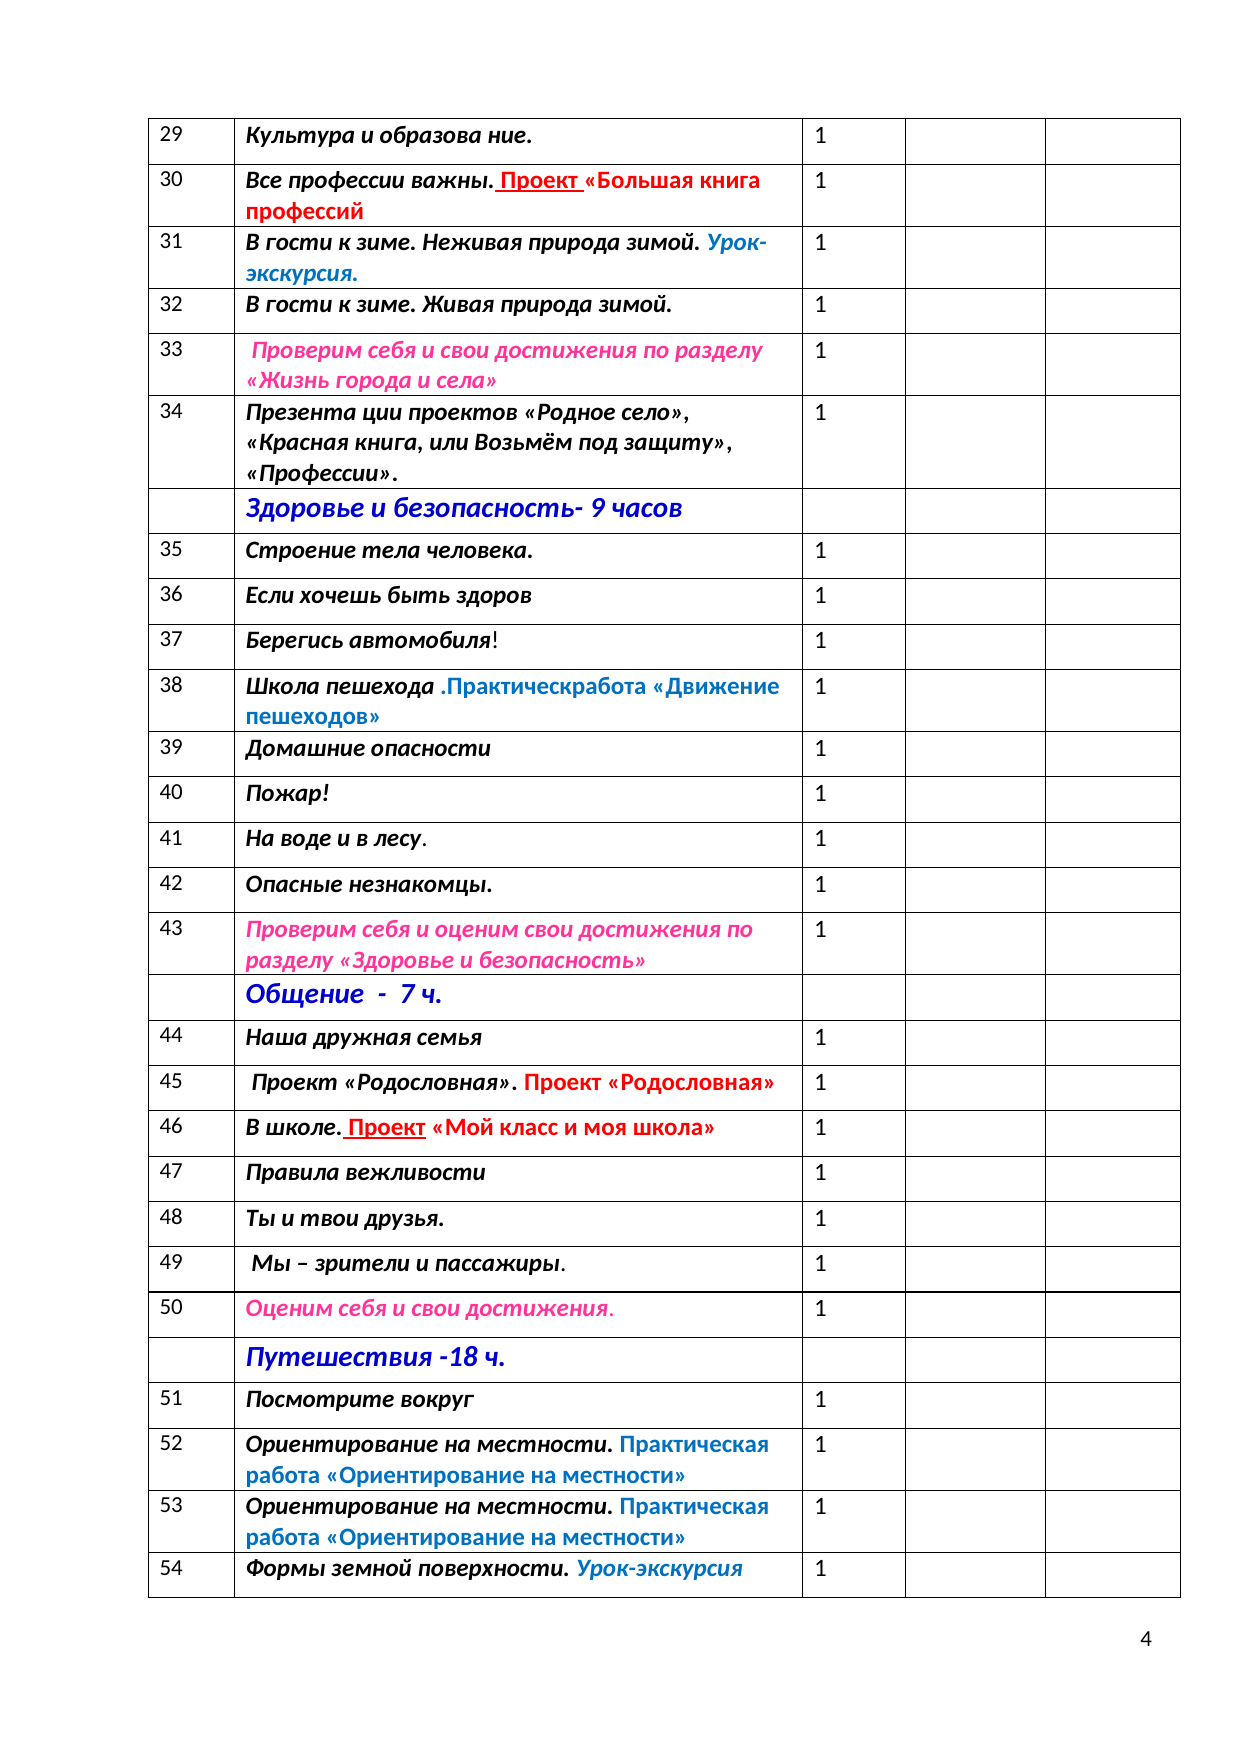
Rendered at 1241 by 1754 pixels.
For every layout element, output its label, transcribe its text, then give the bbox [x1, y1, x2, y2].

table_cell 1 [803, 1429, 905, 1489]
table_cell 1 [803, 868, 905, 912]
table_cell 37 [149, 625, 234, 669]
table_cell 1 [803, 334, 905, 395]
table_cell 47 [149, 1157, 234, 1201]
table_cell Проверим себя и свои достижения по разделу «Жизнь города и села» [235, 334, 802, 395]
table_cell Домашние опасности [235, 732, 802, 776]
table_cell 39 [149, 732, 234, 776]
table_cell [1046, 227, 1180, 288]
table_cell 1 [803, 1111, 905, 1156]
table_cell Правила вежливости [235, 1157, 802, 1201]
table_cell В гости к зиме. Неживая природа зимой. Урок-экскурсия. [235, 227, 802, 288]
table_cell [1046, 334, 1180, 395]
table_cell Посмотрите вокруг [235, 1383, 802, 1427]
table_cell Путешествия -18 ч. [235, 1338, 802, 1382]
table_cell 35 [149, 534, 234, 578]
table_cell [1046, 1066, 1180, 1110]
table_cell 36 [149, 579, 234, 623]
table_cell [906, 1066, 1045, 1110]
table_cell 1 [803, 165, 905, 226]
table_cell 49 [149, 1247, 234, 1291]
table_cell 44 [149, 1021, 234, 1065]
table_cell Школа пешехода .Практическработа «Движение пешеходов» [235, 670, 802, 731]
table_cell В гости к зиме. Живая природа зимой. [235, 289, 802, 333]
table_cell Мы – зрители и пассажиры. [235, 1247, 802, 1291]
table_cell [906, 1293, 1045, 1337]
table_cell 1 [803, 777, 905, 822]
table_cell [906, 625, 1045, 669]
table_cell [906, 489, 1045, 533]
table_cell [1046, 1429, 1180, 1489]
table_cell [803, 489, 905, 533]
table_cell [1046, 1491, 1180, 1552]
table_cell 43 [149, 913, 234, 974]
table_cell Ты и твои друзья. [235, 1202, 802, 1246]
table_cell [1046, 625, 1180, 669]
table_cell [906, 1202, 1045, 1246]
table_cell 38 [149, 670, 234, 731]
table_cell [1046, 868, 1180, 912]
table_cell Культура и образова ние. [235, 119, 802, 163]
table_cell 30 [149, 165, 234, 226]
table_cell [1046, 1247, 1180, 1291]
table_cell Здоровье и безопасность- 9 часов [235, 489, 802, 533]
table_cell 41 [149, 823, 234, 867]
table_cell [1046, 534, 1180, 578]
table_cell 53 [149, 1491, 234, 1552]
table_cell [906, 165, 1045, 226]
table_cell Наша дружная семья [235, 1021, 802, 1065]
table_cell 52 [149, 1429, 234, 1489]
table_cell [1046, 823, 1180, 867]
table_cell 34 [149, 396, 234, 488]
table_cell [906, 119, 1045, 163]
table_cell 51 [149, 1383, 234, 1427]
table_cell 1 [803, 579, 905, 623]
table_cell [1046, 975, 1180, 1019]
table_cell [149, 489, 234, 533]
table_cell [1046, 1338, 1180, 1382]
table_cell 1 [803, 823, 905, 867]
table_cell 45 [149, 1066, 234, 1110]
table_cell [1046, 1553, 1180, 1597]
table_cell [1046, 777, 1180, 822]
table_cell [803, 975, 905, 1019]
table_cell 1 [803, 227, 905, 288]
table_cell [906, 1157, 1045, 1201]
table_cell [906, 289, 1045, 333]
table_cell 1 [803, 1066, 905, 1110]
table_cell [906, 579, 1045, 623]
table_cell Оценим себя и свои достижения. [235, 1293, 802, 1337]
table_cell 54 [149, 1553, 234, 1597]
table_cell 1 [803, 1202, 905, 1246]
table_cell [906, 1247, 1045, 1291]
table_cell Формы земной поверхности. Урок-экскурсия [235, 1553, 802, 1597]
table_cell Если хочешь быть здоров [235, 579, 802, 623]
table_cell [906, 396, 1045, 488]
table_cell 1 [803, 1157, 905, 1201]
table_cell 1 [803, 625, 905, 669]
table_cell [906, 732, 1045, 776]
table_cell [1046, 1157, 1180, 1201]
table_cell Общение - 7 ч. [235, 975, 802, 1019]
table_cell [1046, 396, 1180, 488]
table_cell 1 [803, 670, 905, 731]
table_cell 1 [803, 1383, 905, 1427]
table_cell [906, 227, 1045, 288]
table_cell Все профессии важны. Проект «Большая книга профессий [235, 165, 802, 226]
table_cell 48 [149, 1202, 234, 1246]
table_cell В школе. Проект «Мой класс и моя школа» [235, 1111, 802, 1156]
table_cell [803, 1338, 905, 1382]
table_cell [1046, 165, 1180, 226]
table_cell 1 [803, 913, 905, 974]
table_cell [1046, 1293, 1180, 1337]
table_cell [1046, 119, 1180, 163]
table_cell Ориентирование на местности. Практическая работа «Ориентирование на местности» [235, 1429, 802, 1489]
table_cell [1046, 1383, 1180, 1427]
table_cell 46 [149, 1111, 234, 1156]
table_cell 29 [149, 119, 234, 163]
table_cell 40 [149, 777, 234, 822]
table_cell 1 [803, 1553, 905, 1597]
table_cell Проверим себя и оценим свои достижения по разделу «Здоровье и безопасность» [235, 913, 802, 974]
table_cell [906, 868, 1045, 912]
table_cell [1046, 913, 1180, 974]
table_cell 1 [803, 1293, 905, 1337]
table_cell [149, 1338, 234, 1382]
table_cell Презента ции проектов «Родное село», «Красная книга, или Возьмём под защиту», «Профессии». [235, 396, 802, 488]
table_cell [906, 1111, 1045, 1156]
table_cell [1046, 579, 1180, 623]
table_cell [1046, 1202, 1180, 1246]
table_cell [906, 975, 1045, 1019]
table_cell Ориентирование на местности. Практическая работа «Ориентирование на местности» [235, 1491, 802, 1552]
table_cell [906, 913, 1045, 974]
table_cell [906, 670, 1045, 731]
table_cell [906, 1491, 1045, 1552]
table_cell [906, 334, 1045, 395]
table_cell [906, 1553, 1045, 1597]
table_cell 1 [803, 396, 905, 488]
table_cell [1046, 289, 1180, 333]
table_cell 1 [803, 534, 905, 578]
table_cell 1 [803, 1491, 905, 1552]
table_cell 42 [149, 868, 234, 912]
table_cell Пожар! [235, 777, 802, 822]
table_cell 1 [803, 119, 905, 163]
table_cell 32 [149, 289, 234, 333]
table_cell [1046, 1111, 1180, 1156]
table_cell [906, 1021, 1045, 1065]
table_cell Строение тела человека. [235, 534, 802, 578]
table_cell [149, 975, 234, 1019]
table_cell [906, 777, 1045, 822]
table_cell [906, 1338, 1045, 1382]
table_cell 50 [149, 1293, 234, 1337]
table_cell [906, 1383, 1045, 1427]
table_cell Опасные незнакомцы. [235, 868, 802, 912]
table_cell [1046, 489, 1180, 533]
table_cell [906, 534, 1045, 578]
table_cell 33 [149, 334, 234, 395]
table_cell Проект «Родословная». Проект «Родословная» [235, 1066, 802, 1110]
table_cell 31 [149, 227, 234, 288]
table_cell 1 [803, 732, 905, 776]
table_cell [1046, 670, 1180, 731]
table_cell Берегись автомобиля! [235, 625, 802, 669]
table_cell 1 [803, 289, 905, 333]
table_cell 1 [803, 1021, 905, 1065]
table_cell [906, 823, 1045, 867]
table_cell [906, 1429, 1045, 1489]
table_cell [1046, 1021, 1180, 1065]
table_cell [1046, 732, 1180, 776]
table_cell На воде и в лесу. [235, 823, 802, 867]
table_cell 1 [803, 1247, 905, 1291]
